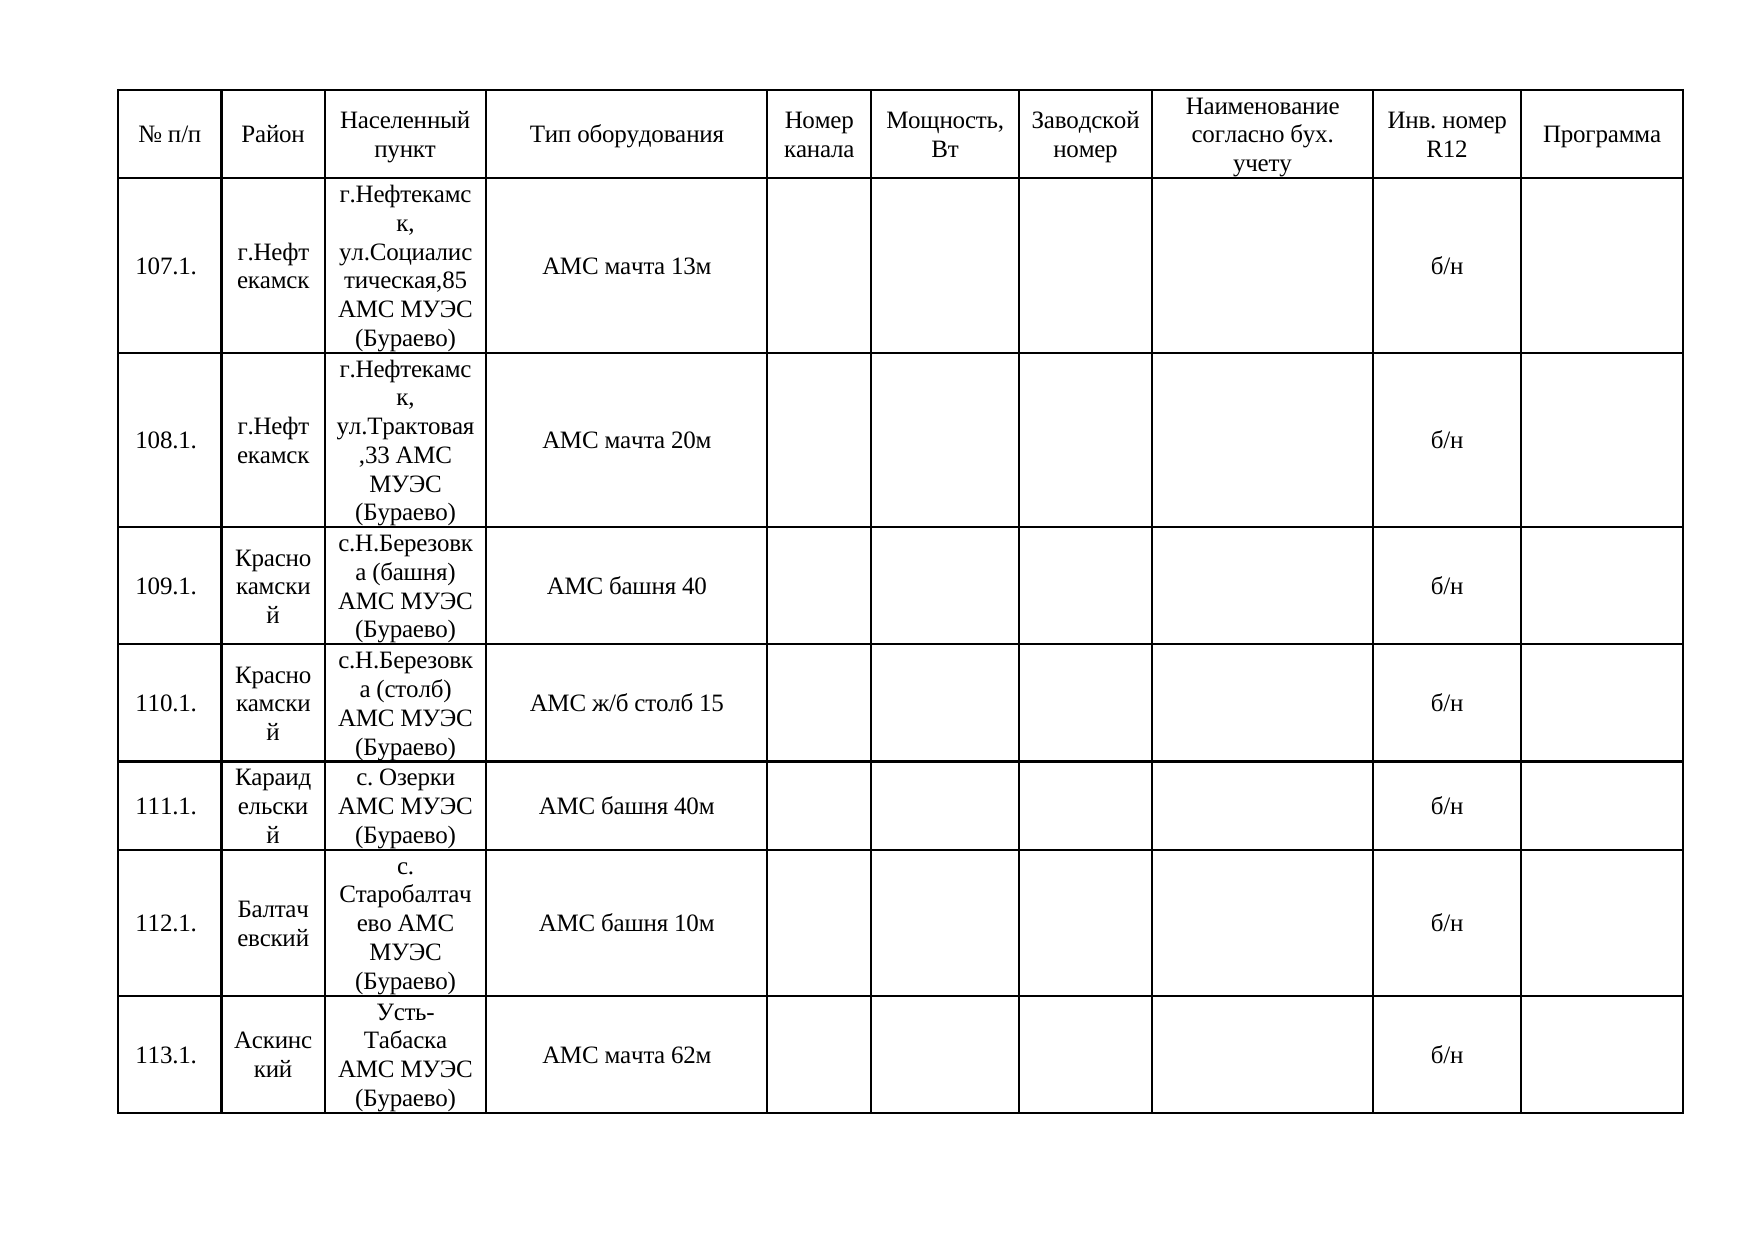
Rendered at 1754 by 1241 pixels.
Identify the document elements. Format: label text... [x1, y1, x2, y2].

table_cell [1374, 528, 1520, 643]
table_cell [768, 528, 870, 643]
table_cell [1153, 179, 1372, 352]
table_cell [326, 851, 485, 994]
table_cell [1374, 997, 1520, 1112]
table_header Инв. номер R12 [1374, 91, 1520, 177]
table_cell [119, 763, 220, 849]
table_header № п/п [119, 91, 220, 177]
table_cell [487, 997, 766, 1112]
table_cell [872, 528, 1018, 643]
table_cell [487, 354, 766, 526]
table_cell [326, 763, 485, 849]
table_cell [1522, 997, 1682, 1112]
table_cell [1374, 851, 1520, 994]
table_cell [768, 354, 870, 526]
table_header Населенный пункт [326, 91, 485, 177]
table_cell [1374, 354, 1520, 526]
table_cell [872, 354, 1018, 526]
table_header Номер канала [768, 91, 870, 177]
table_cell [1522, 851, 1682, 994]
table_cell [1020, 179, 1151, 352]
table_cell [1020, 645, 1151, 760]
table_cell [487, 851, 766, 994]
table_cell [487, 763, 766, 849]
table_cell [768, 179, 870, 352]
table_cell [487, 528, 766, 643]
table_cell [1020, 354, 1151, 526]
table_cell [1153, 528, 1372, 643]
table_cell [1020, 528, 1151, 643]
table_header Район [223, 91, 324, 177]
table_header Тип оборудования [487, 91, 766, 177]
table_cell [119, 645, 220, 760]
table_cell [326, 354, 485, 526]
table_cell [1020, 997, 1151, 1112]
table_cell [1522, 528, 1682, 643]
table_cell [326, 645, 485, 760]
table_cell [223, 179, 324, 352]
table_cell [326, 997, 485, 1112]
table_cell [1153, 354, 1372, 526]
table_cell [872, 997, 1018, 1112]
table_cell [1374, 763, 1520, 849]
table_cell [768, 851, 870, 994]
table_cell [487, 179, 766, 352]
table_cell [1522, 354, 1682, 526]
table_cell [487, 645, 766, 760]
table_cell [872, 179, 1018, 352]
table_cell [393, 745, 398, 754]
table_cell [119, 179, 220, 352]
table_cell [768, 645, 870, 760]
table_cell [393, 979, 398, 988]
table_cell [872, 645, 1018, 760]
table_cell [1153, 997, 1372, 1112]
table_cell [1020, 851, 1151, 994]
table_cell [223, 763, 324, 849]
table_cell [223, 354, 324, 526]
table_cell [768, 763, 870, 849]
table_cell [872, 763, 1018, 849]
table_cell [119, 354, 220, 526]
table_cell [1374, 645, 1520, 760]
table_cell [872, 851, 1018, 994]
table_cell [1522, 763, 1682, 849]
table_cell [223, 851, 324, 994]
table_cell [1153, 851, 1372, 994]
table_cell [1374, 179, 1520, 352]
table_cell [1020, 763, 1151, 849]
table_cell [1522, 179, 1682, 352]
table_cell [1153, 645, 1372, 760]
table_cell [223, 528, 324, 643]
table_header Мощность, Вт [872, 91, 1018, 177]
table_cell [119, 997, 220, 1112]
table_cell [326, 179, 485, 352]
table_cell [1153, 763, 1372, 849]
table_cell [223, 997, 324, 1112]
table_header Наименование согласно бух. учету [1153, 91, 1372, 177]
table_header Заводской номер [1020, 91, 1151, 177]
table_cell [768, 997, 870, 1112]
table_header Программа [1522, 91, 1682, 177]
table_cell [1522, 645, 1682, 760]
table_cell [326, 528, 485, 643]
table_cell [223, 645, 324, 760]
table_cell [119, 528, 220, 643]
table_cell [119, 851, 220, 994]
